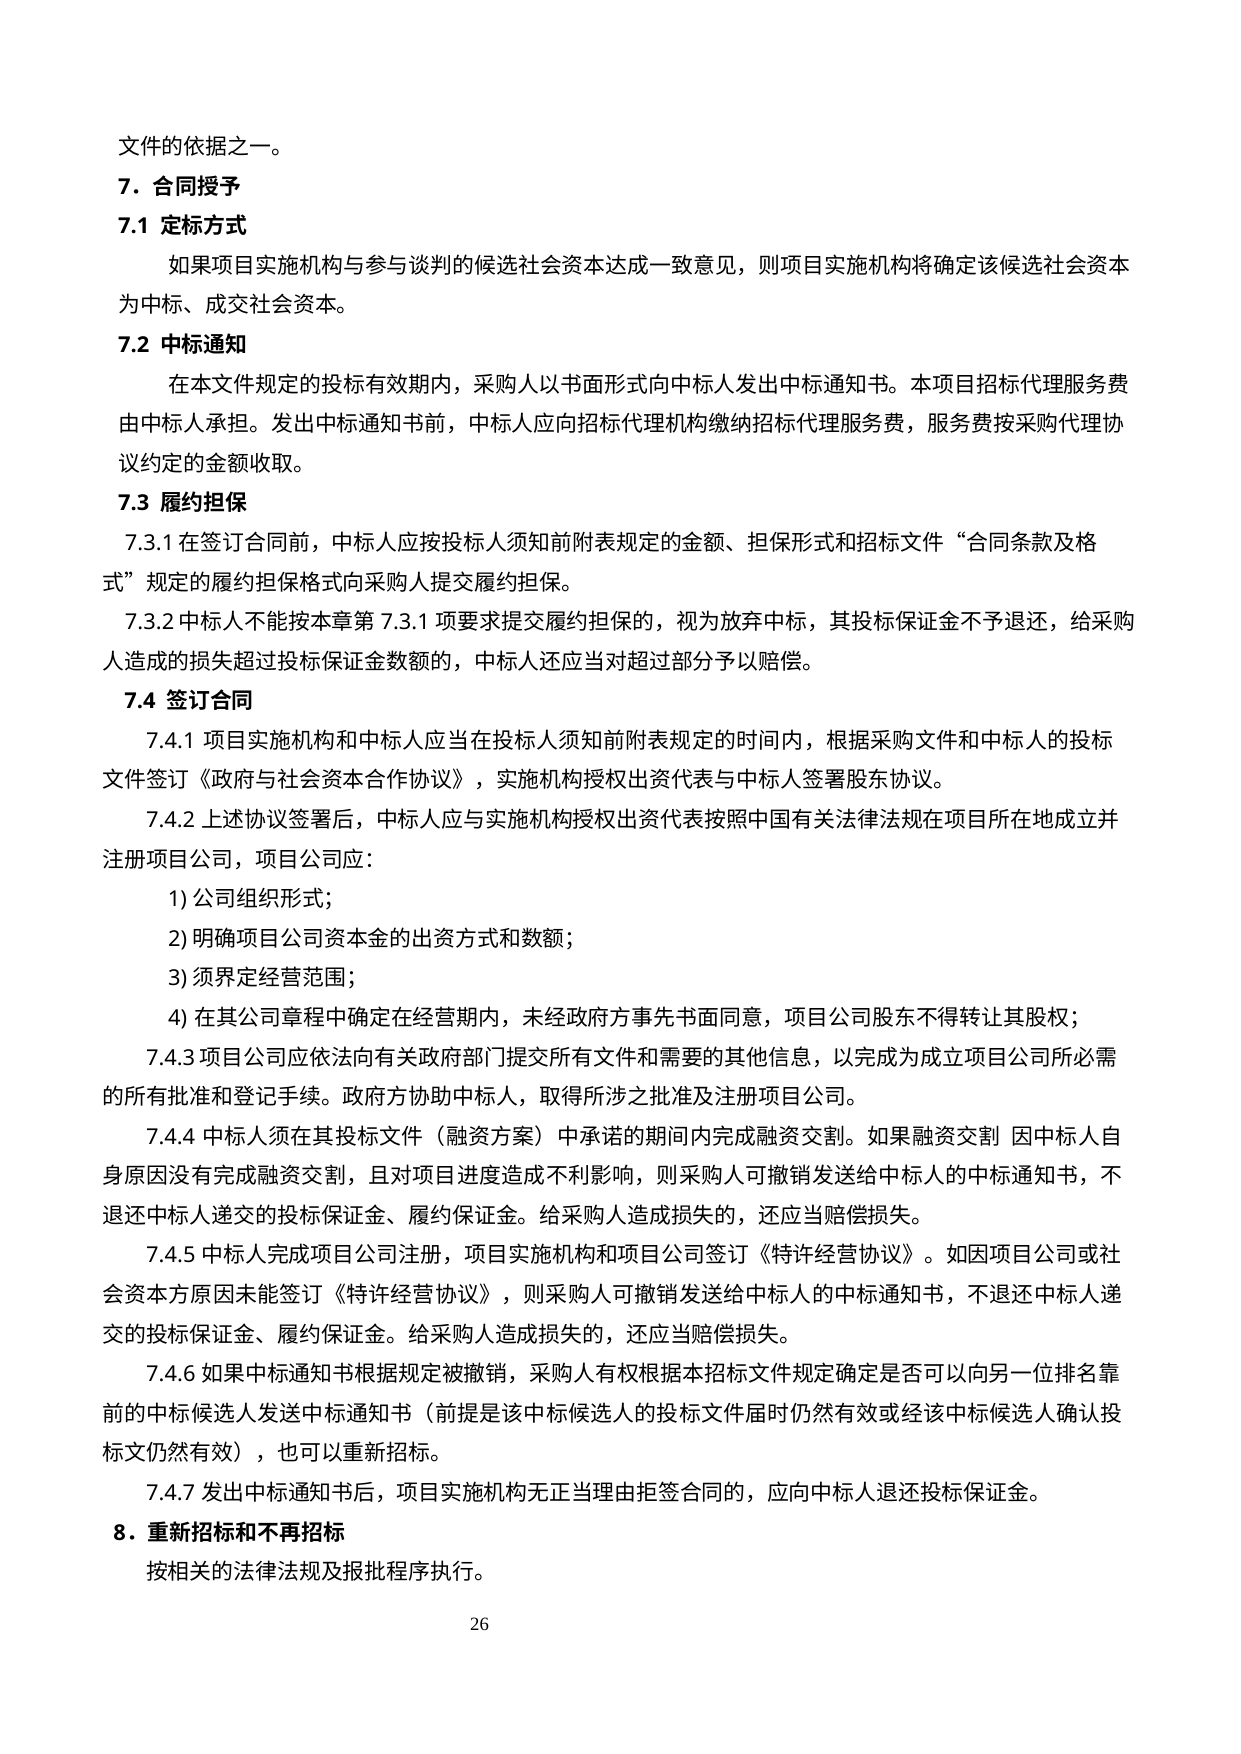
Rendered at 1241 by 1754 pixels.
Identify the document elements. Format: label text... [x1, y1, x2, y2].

text 按相关的法律法规及报批程序执行。 [102, 1548, 1138, 1587]
text 7.3.2中标人不能按本章第 7.3.1 项要求提交履约担保的，视为放弃中标，其投标保证金不予退还，给采购人造成的损失超过投标保证金数额的，中标人还应当对超过部分予以赔偿。 [102, 598, 1138, 677]
text 1) 公司组织形式； [102, 875, 1138, 914]
subtitle 7．合同授予 [118, 162, 1138, 202]
subtitle 7.3 履约担保 [118, 479, 1138, 519]
text 7.4 签订合同 [102, 677, 1138, 717]
subtitle 7.1 定标方式 [118, 202, 1138, 242]
text 7.4.1 项目实施机构和中标人应当在投标人须知前附表规定的时间内，根据采购文件和中标人的投标文件签订《政府与社会资本合作协议》，实施机构授权出资代表与中标人签署股东协议。 [102, 717, 1114, 796]
text 4) 在其公司章程中确定在经营期内，未经政府方事先书面同意，项目公司股东不得转让其股权； [118, 994, 1138, 1033]
text 7.4.5 中标人完成项目公司注册，项目实施机构和项目公司签订《特许经营协议》。如因项目公司或社会资本方原因未能签订《特许经营协议》，则采购人可撤销发送给中标人的中标通知书，不退还中标人递交的投标保证金、履约保证金。给采购人造成损失的，还应当赔偿损失。 [102, 1231, 1123, 1350]
text 7.4.4 中标人须在其投标文件（融资方案）中承诺的期间内完成融资交割。如果融资交割 因中标人自身原因没有完成融资交割，且对项目进度造成不利影响，则采购人可撤销发送给中标人的中标通知书，不退还中标人递交的投标保证金、履约保证金。给采购人造成损失的，还应当赔偿损失。 [102, 1112, 1122, 1231]
text 2) 明确项目公司资本金的出资方式和数额； [168, 914, 1138, 954]
text 7.4.6 如果中标通知书根据规定被撤销，采购人有权根据本招标文件规定确定是否可以向另一位排名靠前的中标候选人发送中标通知书（前提是该中标候选人的投标文件届时仍然有效或经该中标候选人确认投标文仍然有效），也可以重新招标。 [102, 1350, 1123, 1469]
text 如果项目实施机构与参与谈判的候选社会资本达成一致意见，则项目实施机构将确定该候选社会资本为中标、成交社会资本。 [118, 242, 1138, 321]
text 3) 须界定经营范围； [168, 954, 1138, 994]
text 7.4.3项目公司应依法向有关政府部门提交所有文件和需要的其他信息，以完成为成立项目公司所必需的所有批准和登记手续。政府方协助中标人，取得所涉之批准及注册项目公司。 [102, 1033, 1138, 1112]
text 7.4.2 上述协议签署后，中标人应与实施机构授权出资代表按照中国有关法律法规在项目所在地成立并注册项目公司，项目公司应： [102, 796, 1138, 875]
text 7.3.1在签订合同前，中标人应按投标人须知前附表规定的金额、担保形式和招标文件“合同条款及格式”规定的履约担保格式向采购人提交履约担保。 [102, 519, 1138, 598]
text 在本文件规定的投标有效期内，采购人以书面形式向中标人发出中标通知书。本项目招标代理服务费由中标人承担。发出中标通知书前，中标人应向招标代理机构缴纳招标代理服务费，服务费按采购代理协议约定的金额收取。 [118, 360, 1138, 479]
subtitle 8．重新招标和不再招标 [102, 1508, 1138, 1548]
subtitle 7.2 中标通知 [118, 321, 1138, 360]
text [118, 123, 1123, 162]
text 7.4.7 发出中标通知书后，项目实施机构无正当理由拒签合同的，应向中标人退还投标保证金。 [102, 1469, 1123, 1508]
